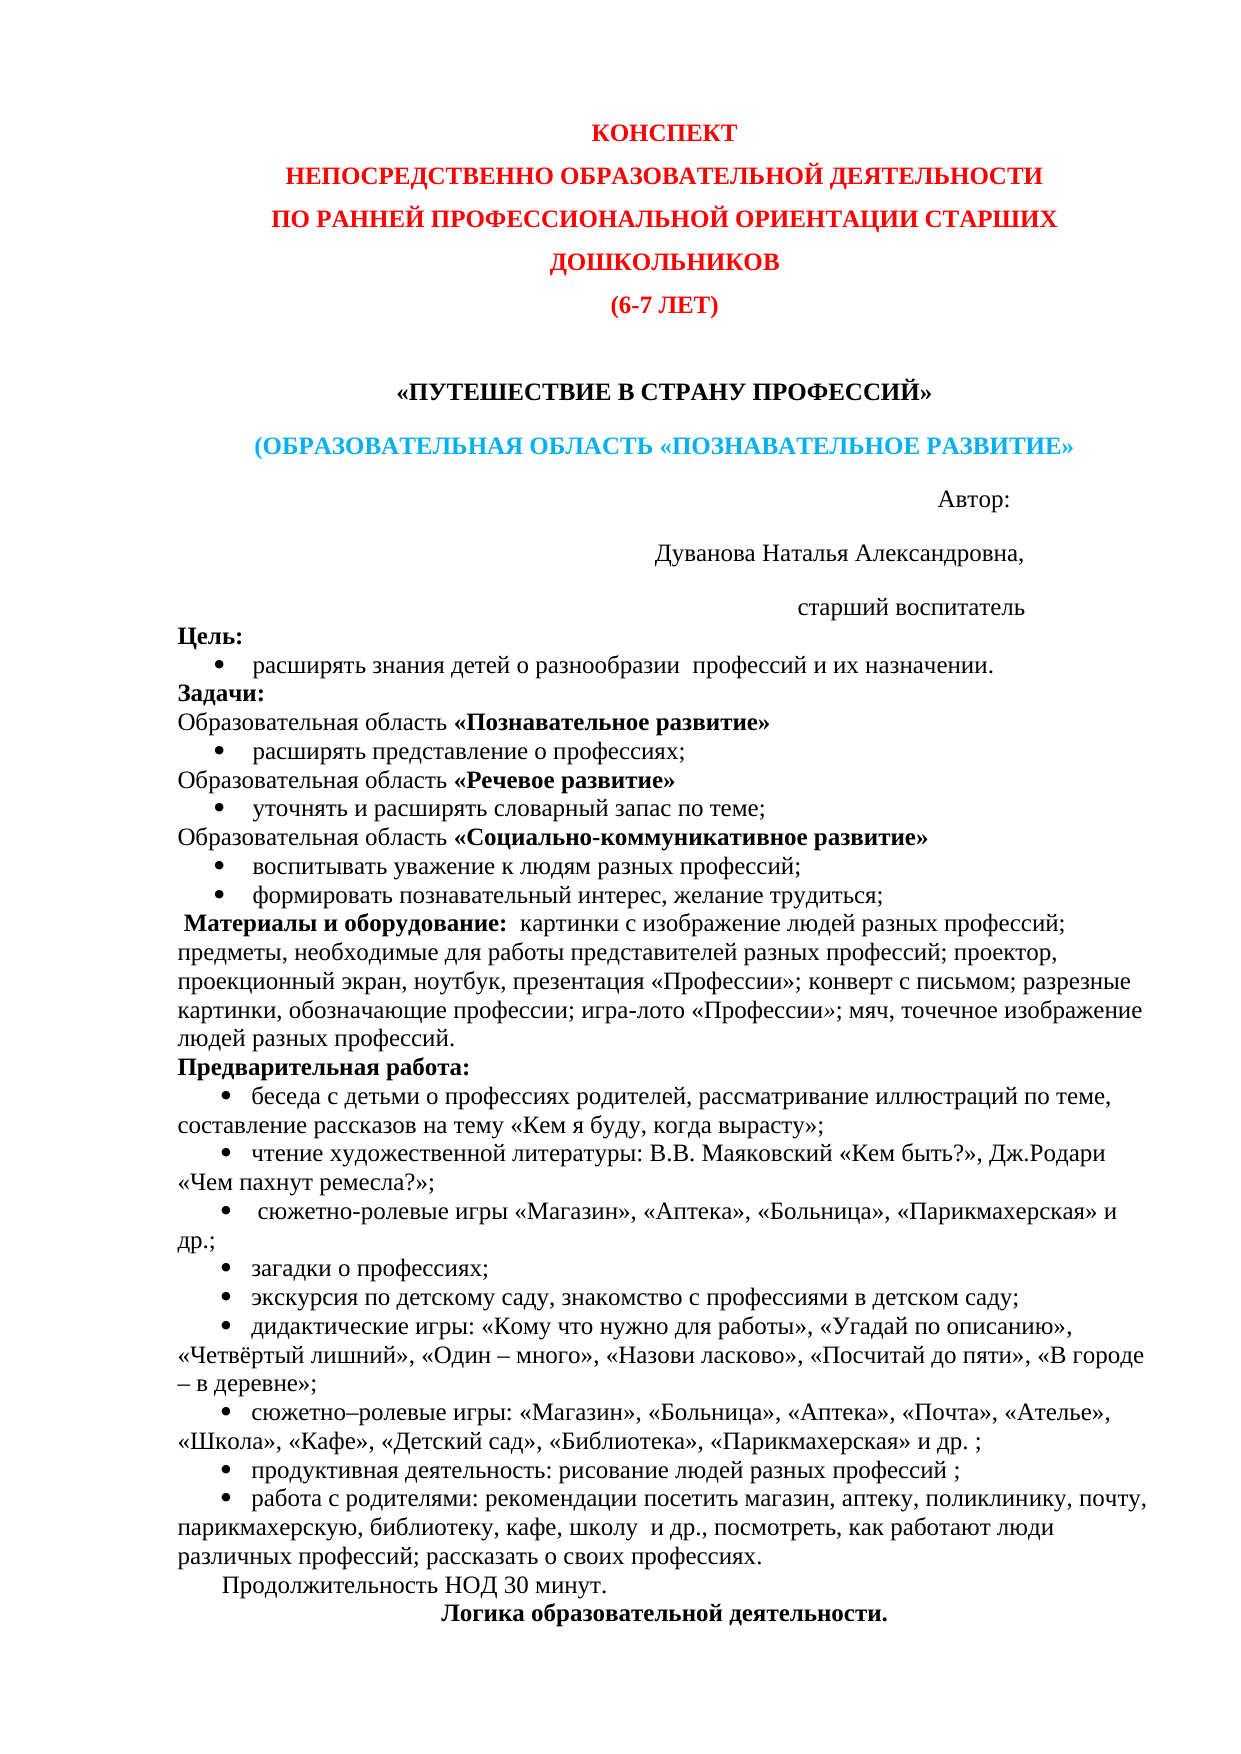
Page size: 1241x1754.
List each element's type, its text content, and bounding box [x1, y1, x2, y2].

list беседа с детьми о профессиях родителей, рассматривание иллюстраций по теме, составление рассказов на тему «Кем я буду, когда вырасту»; [177, 1081, 1152, 1138]
text (6-7 лет) [177, 291, 1152, 319]
list чтение художественной литературы: В.В. Маяковский «Кем быть?», Дж.Родари «Чем пахнут ремесла?»; [177, 1138, 1152, 1196]
list Предварительная работа: [177, 1052, 1152, 1081]
list расширять представление о профессиях; [215, 736, 1152, 765]
text Автор: [177, 484, 1152, 513]
list Материалы и оборудование: картинки с изображение людей разных профессий; предметы, необходимые для работы представителей разных профессий; проектор, проекционный экран, ноутбук, презентация «Профессии»; конверт с письмом; разрезные картинки, обозначающие профессии; игра-лото «Профессии»; мяч, точечное изображение людей разных профессий. [177, 908, 1152, 1052]
list сюжетно-ролевые игры «Магазин», «Аптека», «Больница», «Парикмахерская» и др.; [177, 1196, 1152, 1253]
list расширять знания детей о разнообразии профессий и их назначении. [215, 650, 1152, 678]
text Конспект [177, 118, 1152, 147]
text Цель: [177, 621, 1152, 650]
list дидактические игры: «Кому что нужно для работы», «Угадай по описанию», «Четвёртый лишний», «Один – много», «Назови ласково», «Посчитай до пяти», «В городе – в деревне»; [177, 1311, 1152, 1397]
list продуктивная деятельность: рисование людей разных профессий ; [177, 1455, 1152, 1483]
text Дуванова Наталья Александровна, [177, 538, 1152, 567]
list воспитывать уважение к людям разных профессий; [215, 851, 1152, 880]
text старший воспитатель [177, 592, 1152, 621]
text По ранней профессиональной ориентации старших дошкольников [177, 204, 1152, 276]
text «Путешествие в страну профессий» [177, 377, 1152, 406]
list загадки о профессиях; [177, 1253, 1152, 1282]
text Задачи: [177, 678, 1152, 707]
list Логика образовательной деятельности. [177, 1598, 1152, 1627]
list уточнять и расширять словарный запас по теме; [215, 793, 1152, 822]
text Образовательная область «Речевое развитие» [177, 765, 1152, 793]
text (образовательная область «Познавательное развитие» [177, 431, 1152, 459]
text Образовательная область «Социально-коммуникативное развитие» [177, 822, 1152, 851]
list сюжетно–ролевые игры: «Магазин», «Больница», «Аптека», «Почта», «Ателье», «Школа», «Кафе», «Детский сад», «Библиотека», «Парикмахерская» и др. ; [177, 1397, 1152, 1455]
text Образовательная область «Познавательное развитие» [177, 707, 1152, 736]
text Непосредственно образовательной деятельности [177, 161, 1152, 190]
list экскурсия по детскому саду, знакомство с профессиями в детском саду; [177, 1282, 1152, 1311]
list работа с родителями: рекомендации посетить магазин, аптеку, поликлинику, почту, парикмахерскую, библиотеку, кафе, школу и др., посмотреть, как работают люди различных профессий; рассказать о своих профессиях. [177, 1483, 1152, 1570]
list формировать познавательный интерес, желание трудиться; [215, 880, 1152, 908]
list Продолжительность НОД 30 минут. [222, 1570, 1152, 1598]
